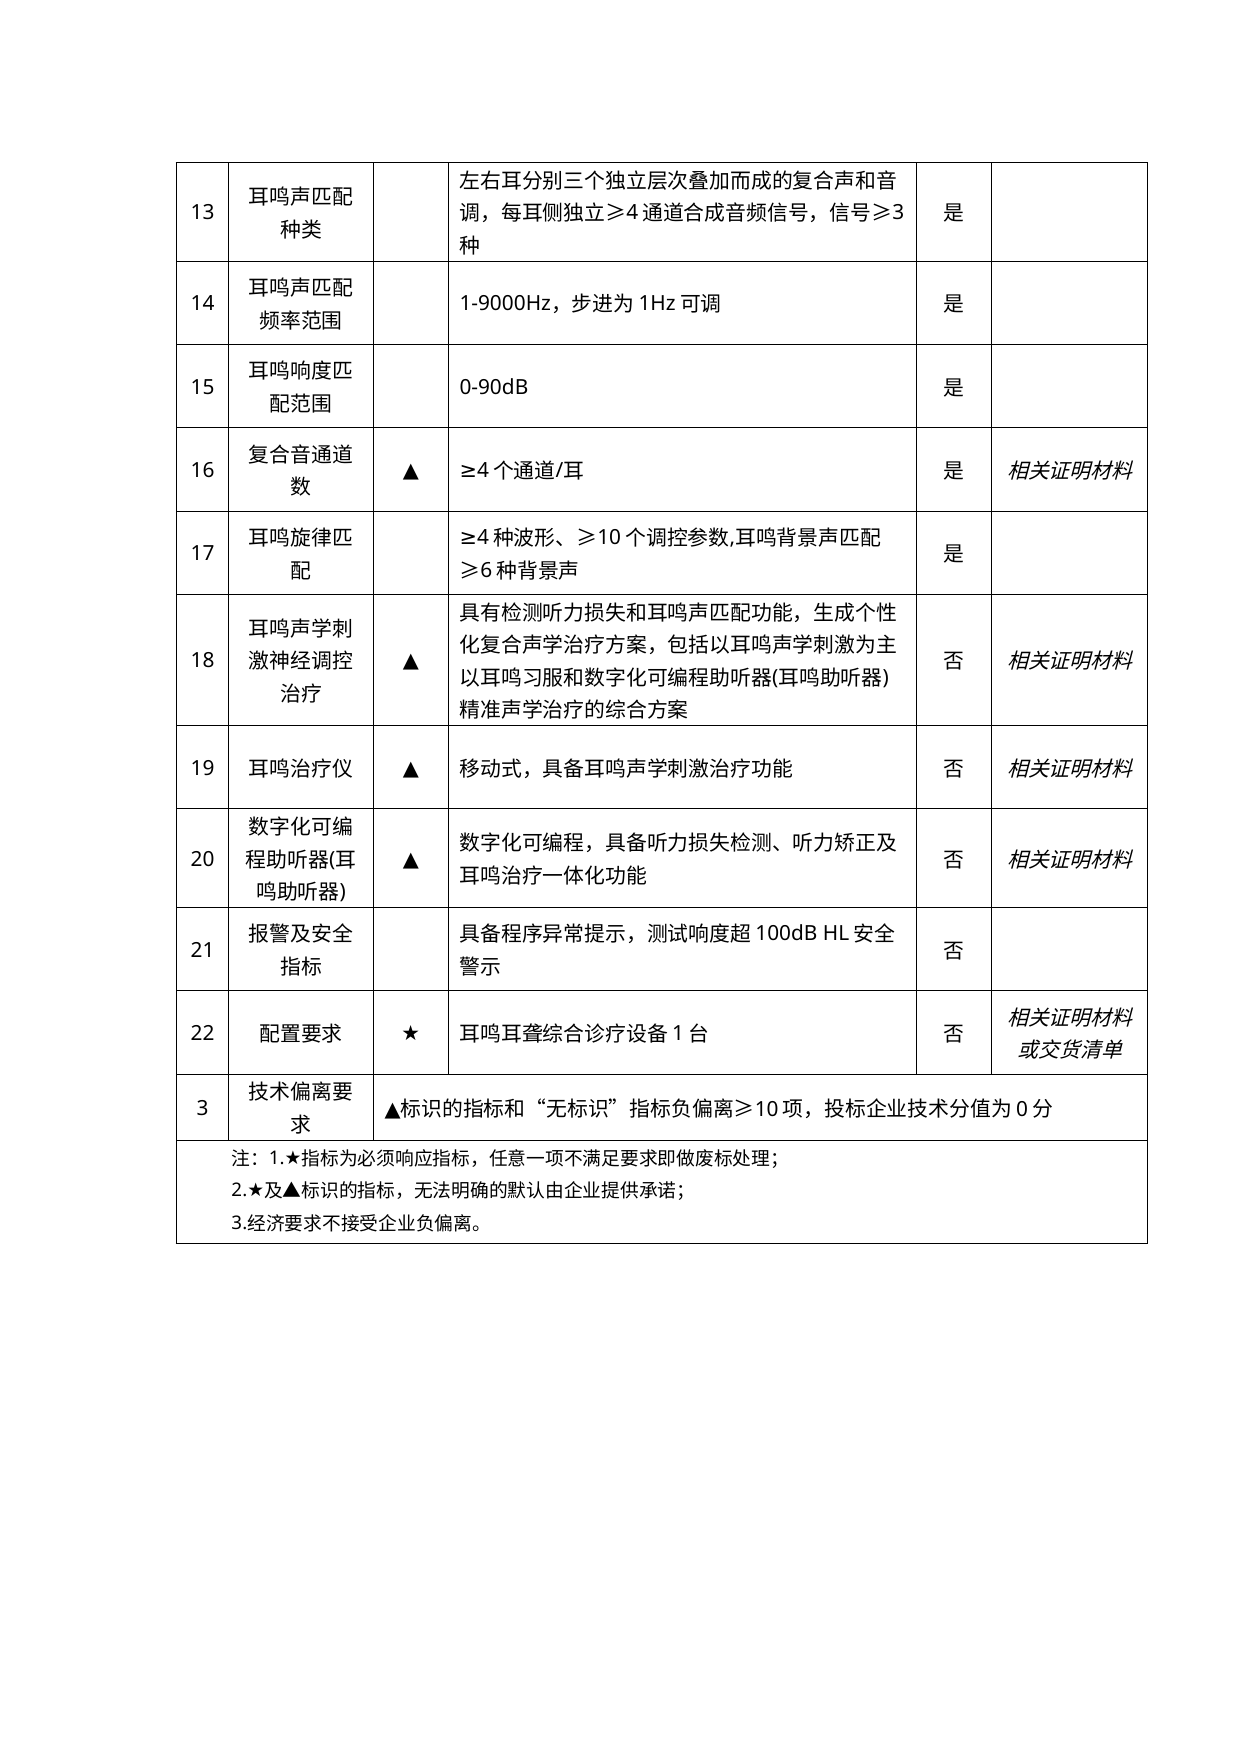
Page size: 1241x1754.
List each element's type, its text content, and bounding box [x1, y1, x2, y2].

table_cell [992, 512, 1147, 594]
table_cell 耳鸣治疗仪 [229, 726, 373, 808]
table_cell ★ [374, 991, 448, 1073]
table_cell 1-9000Hz，步进为1Hz可调 [449, 262, 916, 344]
table_cell [374, 345, 448, 427]
table_cell [374, 908, 448, 990]
table_cell 是 [917, 345, 991, 427]
table_cell 否 [917, 595, 991, 725]
table_cell 移动式，具备耳鸣声学刺激治疗功能 [449, 726, 916, 808]
table_cell 技术偏离要求 [229, 1075, 373, 1139]
table_cell 相关证明材料 [992, 809, 1147, 907]
table_cell ▲标识的指标和“无标识”指标负偏离≥10项，投标企业技术分值为0分 [374, 1075, 1147, 1139]
table_cell 否 [917, 991, 991, 1073]
table_cell 相关证明材料 [992, 726, 1147, 808]
table_cell 17 [177, 512, 228, 594]
table_cell 20 [177, 809, 228, 907]
table_cell 具备程序异常提示，测试响度超100dB HL安全警示 [449, 908, 916, 990]
table_cell 是 [917, 262, 991, 344]
table_cell [992, 345, 1147, 427]
table_cell [992, 262, 1147, 344]
table_cell 配置要求 [229, 991, 373, 1073]
table_cell [374, 512, 448, 594]
table_cell 16 [177, 428, 228, 511]
table_cell 3 [177, 1075, 228, 1139]
table_cell ▲ [374, 595, 448, 725]
table_cell 否 [917, 908, 991, 990]
table_cell 13 [177, 163, 228, 261]
table_cell 左右耳分别三个独立层次叠加而成的复合声和音调，每耳侧独立≥4通道合成音频信号，信号≥3种 [449, 163, 916, 261]
table_cell 数字化可编程，具备听力损失检测、听力矫正及耳鸣治疗一体化功能 [449, 809, 916, 907]
table_cell ▲ [374, 809, 448, 907]
table_cell 耳鸣响度匹配范围 [229, 345, 373, 427]
table_cell 耳鸣旋律匹配 [229, 512, 373, 594]
table_cell 耳鸣声匹配频率范围 [229, 262, 373, 344]
table_cell ▲ [374, 726, 448, 808]
table_cell 是 [917, 163, 991, 261]
table_cell 报警及安全指标 [229, 908, 373, 990]
table_cell 否 [917, 809, 991, 907]
table_cell 具有检测听力损失和耳鸣声匹配功能，生成个性化复合声学治疗方案，包括以耳鸣声学刺激为主以耳鸣习服和数字化可编程助听器(耳鸣助听器)精准声学治疗的综合方案 [449, 595, 916, 725]
table_cell 0-90dB [449, 345, 916, 427]
table_cell 耳鸣耳聋综合诊疗设备1台 [449, 991, 916, 1073]
table_cell [374, 262, 448, 344]
table_cell ▲ [374, 428, 448, 511]
table_cell 19 [177, 726, 228, 808]
table_cell 复合音通道数 [229, 428, 373, 511]
table_cell [992, 908, 1147, 990]
table_cell ≥4种波形、≥10个调控参数,耳鸣背景声匹配≥6种背景声 [449, 512, 916, 594]
table_cell 相关证明材料 [992, 428, 1147, 511]
table_cell 耳鸣声学刺激神经调控治疗 [229, 595, 373, 725]
table_cell 数字化可编程助听器(耳鸣助听器) [229, 809, 373, 907]
table_cell ≥4个通道/耳 [449, 428, 916, 511]
table_cell 否 [917, 726, 991, 808]
table_cell 22 [177, 991, 228, 1073]
table_cell [374, 163, 448, 261]
table_cell 注：1.★指标为必须响应指标，任意一项不满足要求即做废标处理； 2.★及▲标识的指标，无法明确的默认由企业提供承诺； 3.经济要求不接受企业负偏离。 [177, 1141, 1147, 1243]
table_cell 耳鸣声匹配种类 [229, 163, 373, 261]
table_cell 21 [177, 908, 228, 990]
table_cell 相关证明材料或交货清单 [992, 991, 1147, 1073]
table_cell 是 [917, 512, 991, 594]
table_cell 14 [177, 262, 228, 344]
table_cell 是 [917, 428, 991, 511]
table_cell 18 [177, 595, 228, 725]
table_cell [992, 163, 1147, 261]
table_cell 相关证明材料 [992, 595, 1147, 725]
table_cell 15 [177, 345, 228, 427]
